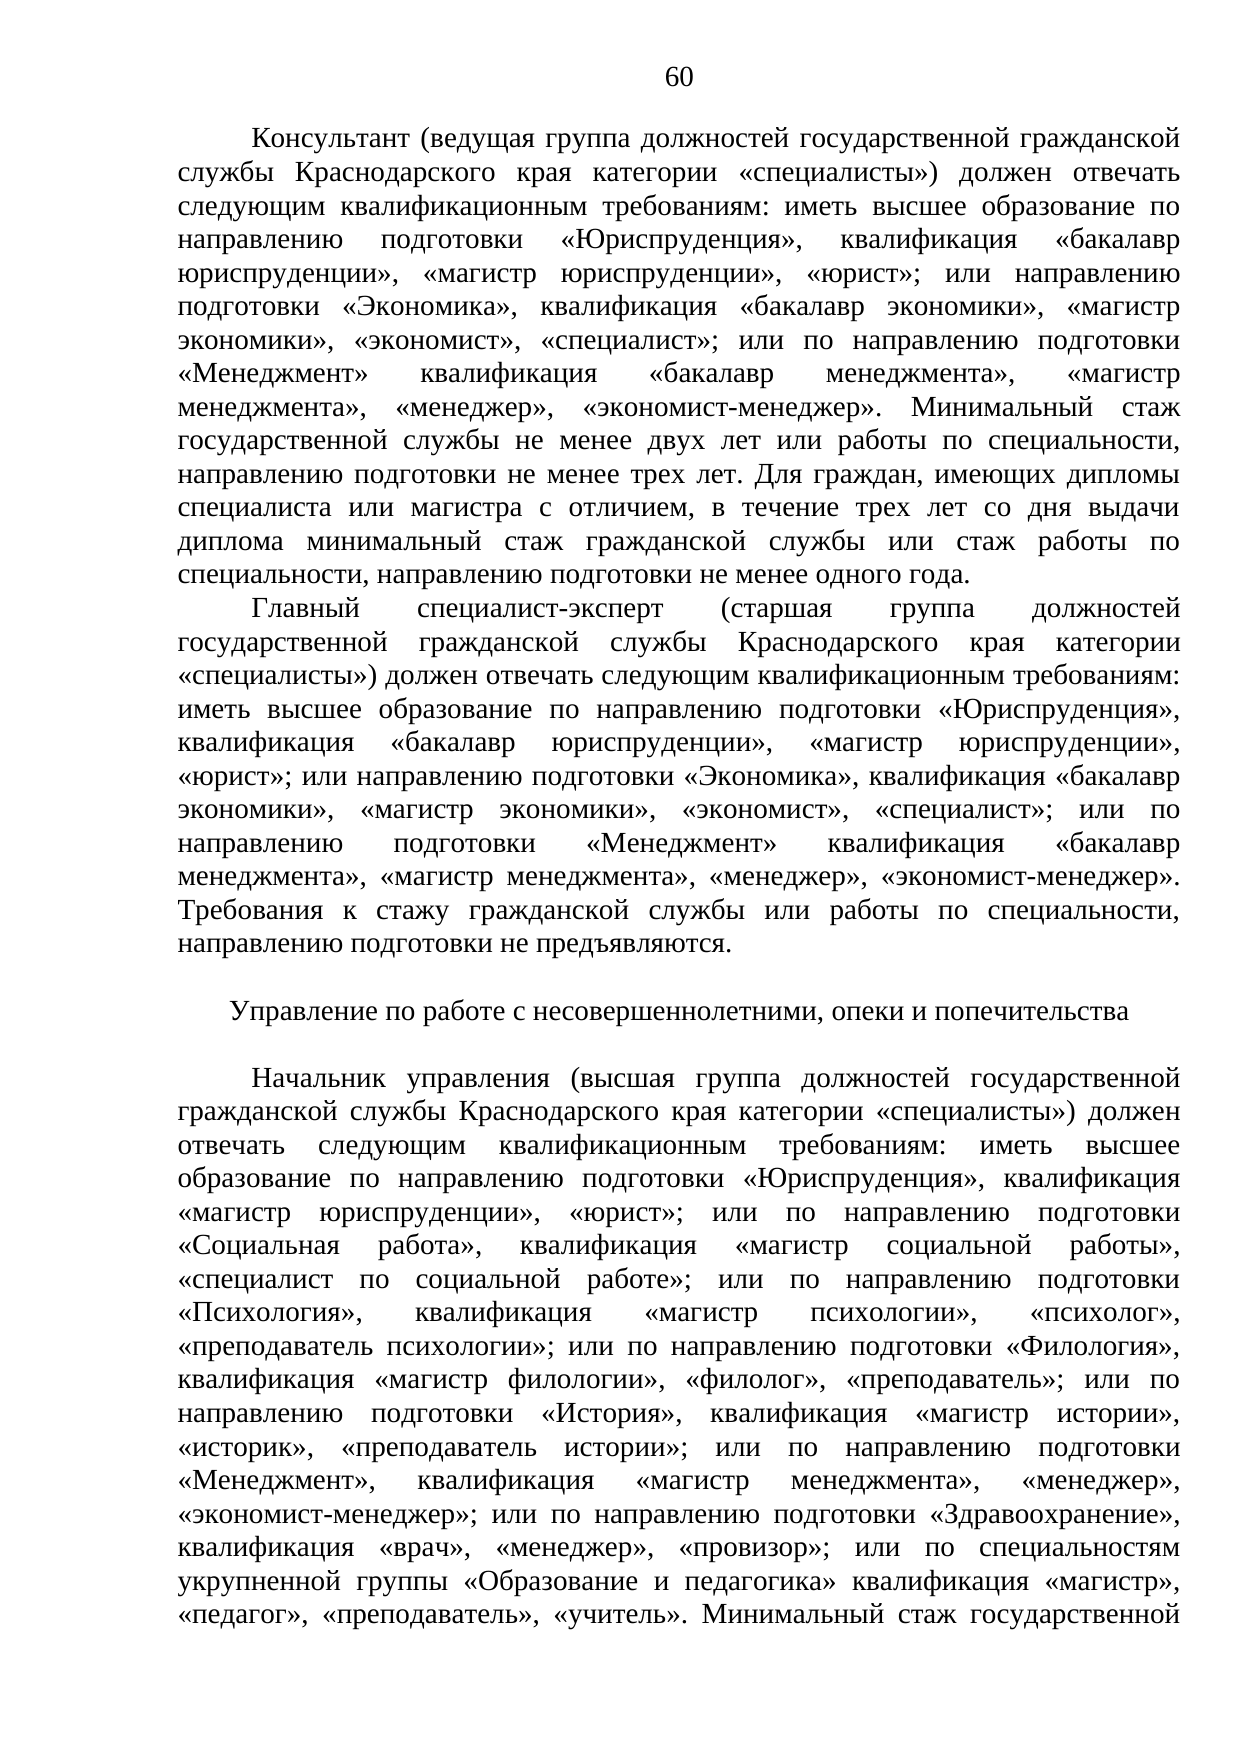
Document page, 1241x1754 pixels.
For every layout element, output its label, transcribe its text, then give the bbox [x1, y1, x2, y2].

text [177, 1060, 1181, 1630]
text Консультант (ведущая группа должностей государственной гражданской службы Краснодарского края категории «специалисты») должен отвечать следующим квалификационным требованиям: иметь высшее образование по направлению подготовки «Юриспруденция», квалификация «бакалавр юриспруденции», «магистр юриспруденции», «юрист»; или направлению подготовки «Экономика», квалификация «бакалавр экономики», «магистр экономики», «экономист», «специалист»; или по направлению подготовки «Менеджмент» квалификация «бакалавр менеджмента», «магистр менеджмента», «менеджер», «экономист-менеджер». Минимальный стаж государственной службы не менее двух лет или работы по специальности, направлению подготовки не менее трех лет. Для граждан, имеющих дипломы специалиста или магистра с отличием, в течение трех лет со дня выдачи диплома минимальный стаж гражданской службы или стаж работы по специальности, направлению подготовки не менее одного года. [177, 121, 1181, 590]
text Управление по работе с несовершеннолетними, опеки и попечительства [177, 993, 1181, 1026]
text Главный специалист-эксперт (старшая группа должностей государственной гражданской службы Краснодарского края категории «специалисты») должен отвечать следующим квалификационным требованиям: иметь высшее образование по направлению подготовки «Юриспруденция», квалификация «бакалавр юриспруденции», «магистр юриспруденции», «юрист»; или направлению подготовки «Экономика», квалификация «бакалавр экономики», «магистр экономики», «экономист», «специалист»; или по направлению подготовки «Менеджмент» квалификация «бакалавр менеджмента», «магистр менеджмента», «менеджер», «экономист-менеджер». Требования к стажу гражданской службы или работы по специальности, направлению подготовки не предъявляются. [177, 590, 1181, 959]
